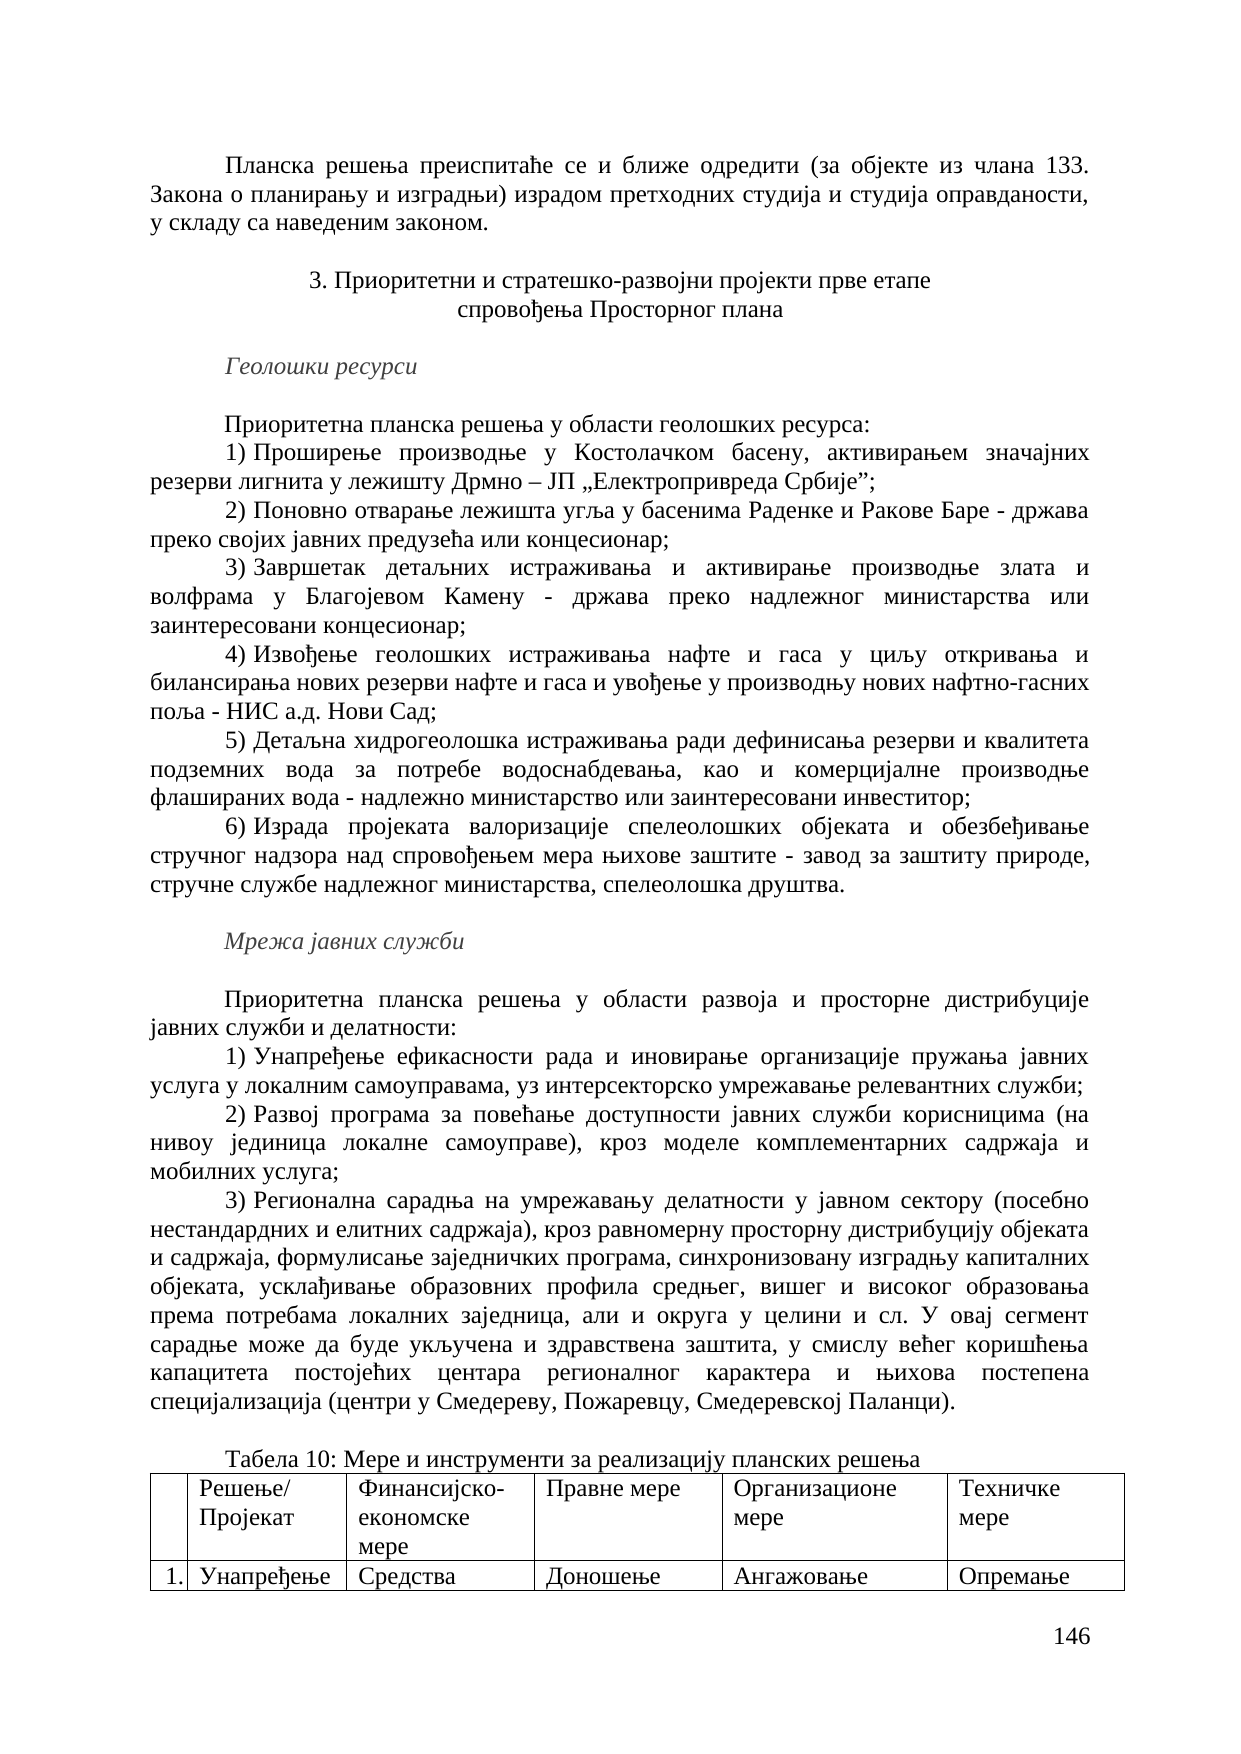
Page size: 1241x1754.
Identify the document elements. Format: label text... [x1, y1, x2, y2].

text 3. Приоритетни и стратешко-развојни пројекти прве етапе [150, 265, 1090, 294]
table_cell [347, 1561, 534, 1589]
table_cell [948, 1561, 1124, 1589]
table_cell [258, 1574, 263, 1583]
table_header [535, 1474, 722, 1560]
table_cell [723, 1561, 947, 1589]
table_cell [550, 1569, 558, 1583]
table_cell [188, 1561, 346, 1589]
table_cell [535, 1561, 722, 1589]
text Табела 10: Мере и инструменти за реализацију планских решења [150, 1444, 1090, 1472]
list Завршетак детаљних истраживања и активирање производње злата и волфрама у Благојевом Камену - држава преко надлежног министарства или заинтересовани концесионар; [150, 552, 1090, 639]
subtitle Мрежа јавних служби [150, 926, 1090, 955]
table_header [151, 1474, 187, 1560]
list Извођење геолошких истраживања нафте и гаса у циљу откривања и билансирања нових резерви нафте и гаса и увођење у производњу нових нафтно-гасних поља - НИС а.д. Нови Сад; [150, 639, 1090, 725]
list Проширење производње у Костолачком басену, активирањем значајних резерви лигнита у лежишту Дрмно – ЈП „Електропривреда Србије”; [150, 437, 1090, 495]
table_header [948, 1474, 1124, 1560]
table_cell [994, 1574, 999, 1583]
list Унапређење ефикасности рада и иновирање организације пружања јавних услуга у локалним самоуправама, уз интерсекторско умрежавање релевантних служби; [150, 1041, 1090, 1099]
list Развој програма за повећање доступности јавних служби корисницима (на нивоу јединица локалне самоуправе), кроз моделе комплементарних садржаја и мобилних услуга; [150, 1099, 1090, 1185]
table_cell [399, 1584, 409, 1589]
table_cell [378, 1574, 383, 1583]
list Поновно отварање лежишта угља у басенима Раденке и Ракове Баре - држава преко својих јавних предузећа или концесионар; [150, 495, 1090, 552]
list Регионална сарадња на умрежавању делатности у јавном сектору (посебно нестандардних и елитних садржаја), кроз равномерну просторну дистрибуцију објеката и садржаја, формулисање заједничких програма, синхронизовану изградњу капиталних објеката, усклађивање образовних профила средњег, вишег и високог образовања према потребама локалних заједница, али и округа у целини и сл. У овај сегмент сарадње може да буде укључена и здравствена заштита, у смислу већег коришћења капацитета постојећих центара регионалног карактера и њихова постепена специјализација (центри у Смедереву, Пожаревцу, Смедеревској Паланци). [150, 1185, 1090, 1415]
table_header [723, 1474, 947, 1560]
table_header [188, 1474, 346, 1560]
subtitle Геолошки ресурси [150, 351, 1090, 380]
text спровођења Просторног плана [150, 294, 1090, 322]
text Приоритетна планска решења у области развоја и просторне дистрибуције јавних служби и делатности: [150, 984, 1090, 1041]
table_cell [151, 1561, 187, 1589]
list Детаљна хидрогеолошка истраживања ради дефинисања резерви и квалитета подземних вода за потребе водоснабдевања, као и комерцијалне производње флашираних вода - надлежно министарство или заинтересовани инвеститор; [150, 725, 1090, 811]
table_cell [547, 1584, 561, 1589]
text Приоритетна планска решења у области геолошких ресурса: [148, 409, 1115, 437]
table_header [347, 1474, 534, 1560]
list Израда пројеката валоризације спелеолошких објеката и обезбеђивање стручног надзора над спровођењем мера њихове заштите - завод за заштиту природе, стручне службе надлежног министарства, спелеолошка друштва. [150, 811, 1090, 897]
text Планска решења преиспитаће се и ближе одредити (за објекте из члана 133. Закона о планирању и изградњи) израдом претходних студија и студија оправданости, у складу са наведеним законом. [150, 150, 1090, 236]
